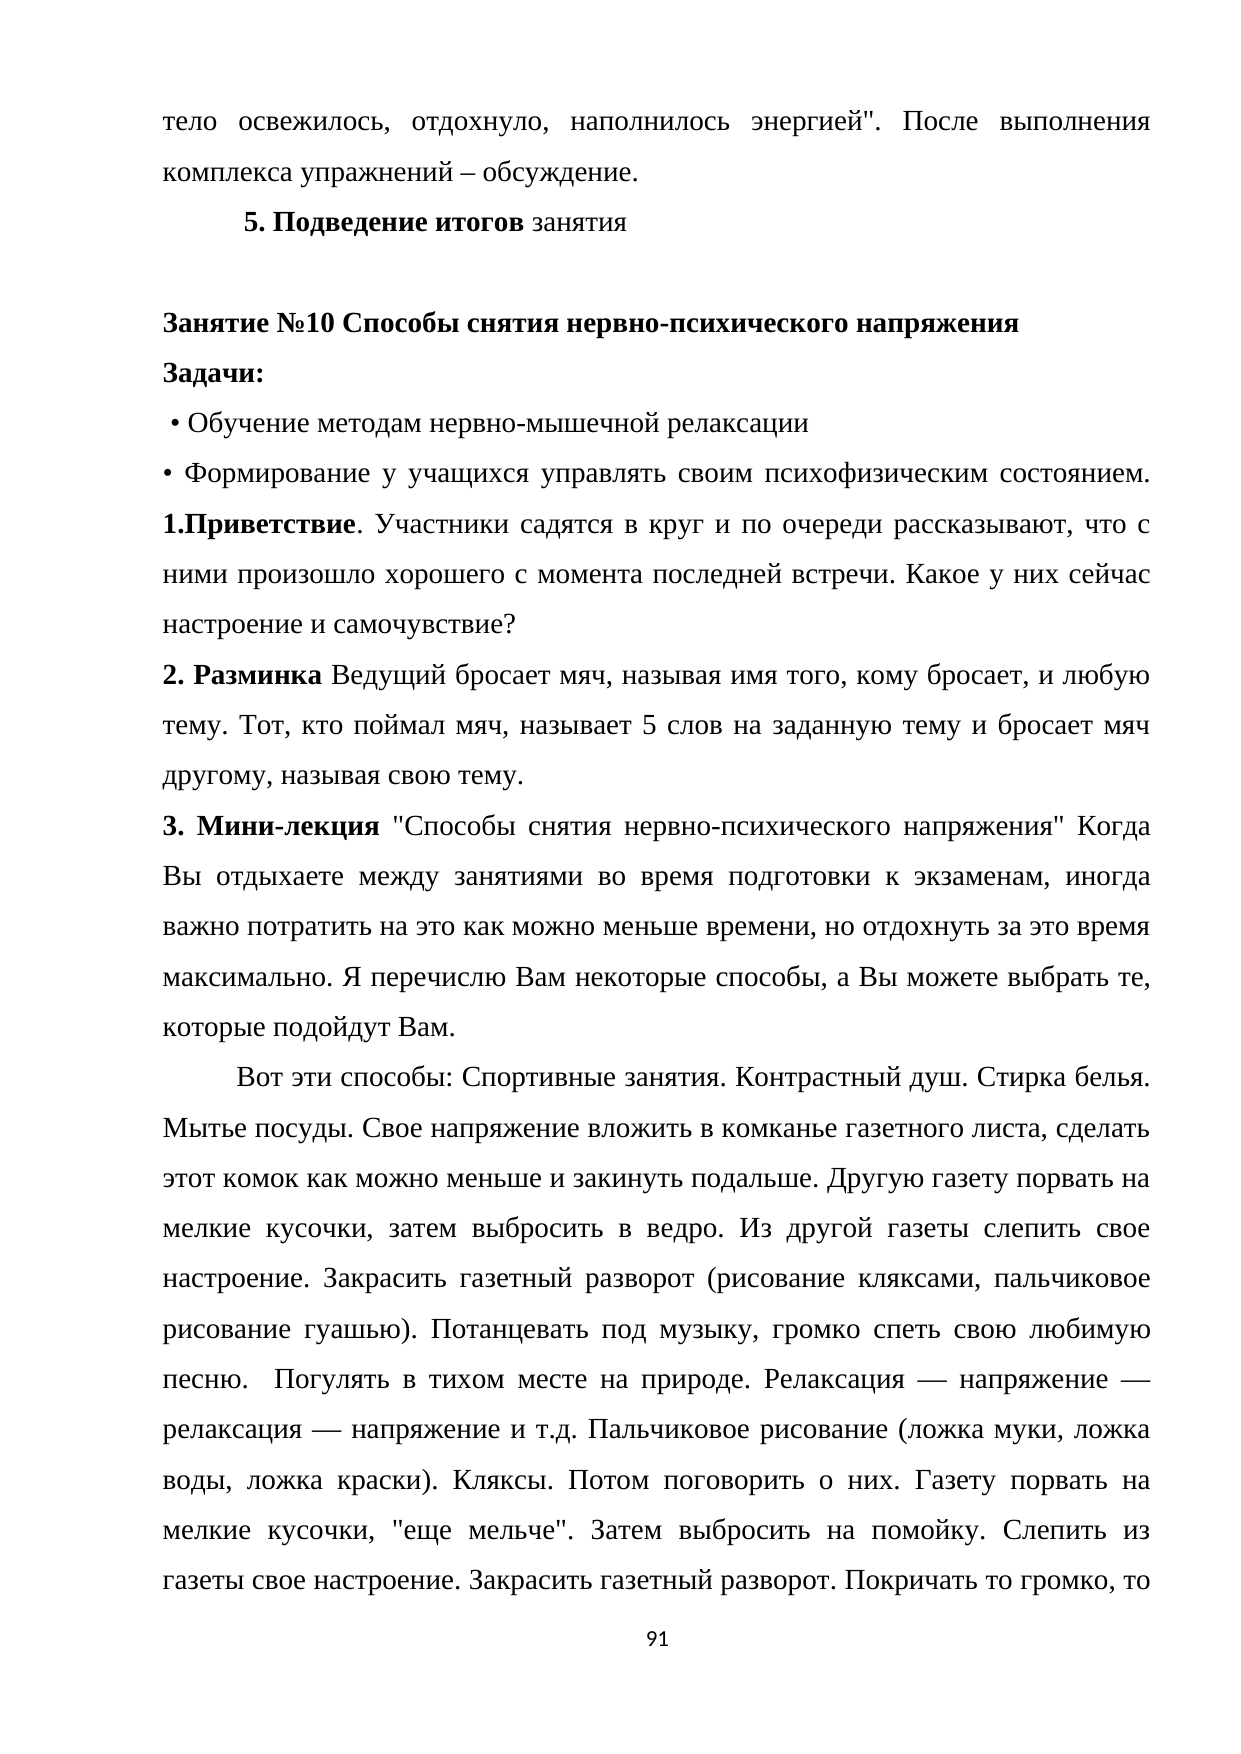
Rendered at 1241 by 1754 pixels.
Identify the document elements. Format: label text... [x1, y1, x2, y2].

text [162, 103, 1152, 187]
text 2. Разминка Ведущий бросает мяч, называя имя того, кому бросает, и любую тему. Тот, кто поймал мяч, называет 5 слов на заданную тему и бросает мяч другому, называя свою тему. [162, 657, 1152, 791]
text • Обучение методам нервно-мышечной релаксации [162, 405, 1152, 439]
text 3. Мини-лекция "Способы снятия нервно-психического напряжения" Когда Вы отдыхаете между занятиями во время подготовки к экзаменам, иногда важно потратить на это как можно меньше времени, но отдохнуть за это время максимально. Я перечислю Вам некоторые способы, а Вы можете выбрать те, которые подойдут Вам. [162, 808, 1152, 1043]
text Занятие №10 Способы снятия нервно-психического напряжения [162, 305, 1152, 338]
text 5. Подведение итогов занятия [162, 204, 1152, 238]
text • Формирование у учащихся управлять своим психофизическим состоянием. 1.Приветствие. Участники садятся в круг и по очереди рассказывают, что с ними произошло хорошего с момента последней встречи. Какое у них сейчас настроение и самочувствие? [162, 456, 1152, 640]
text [162, 1059, 1152, 1596]
text Задачи: [162, 355, 1152, 388]
